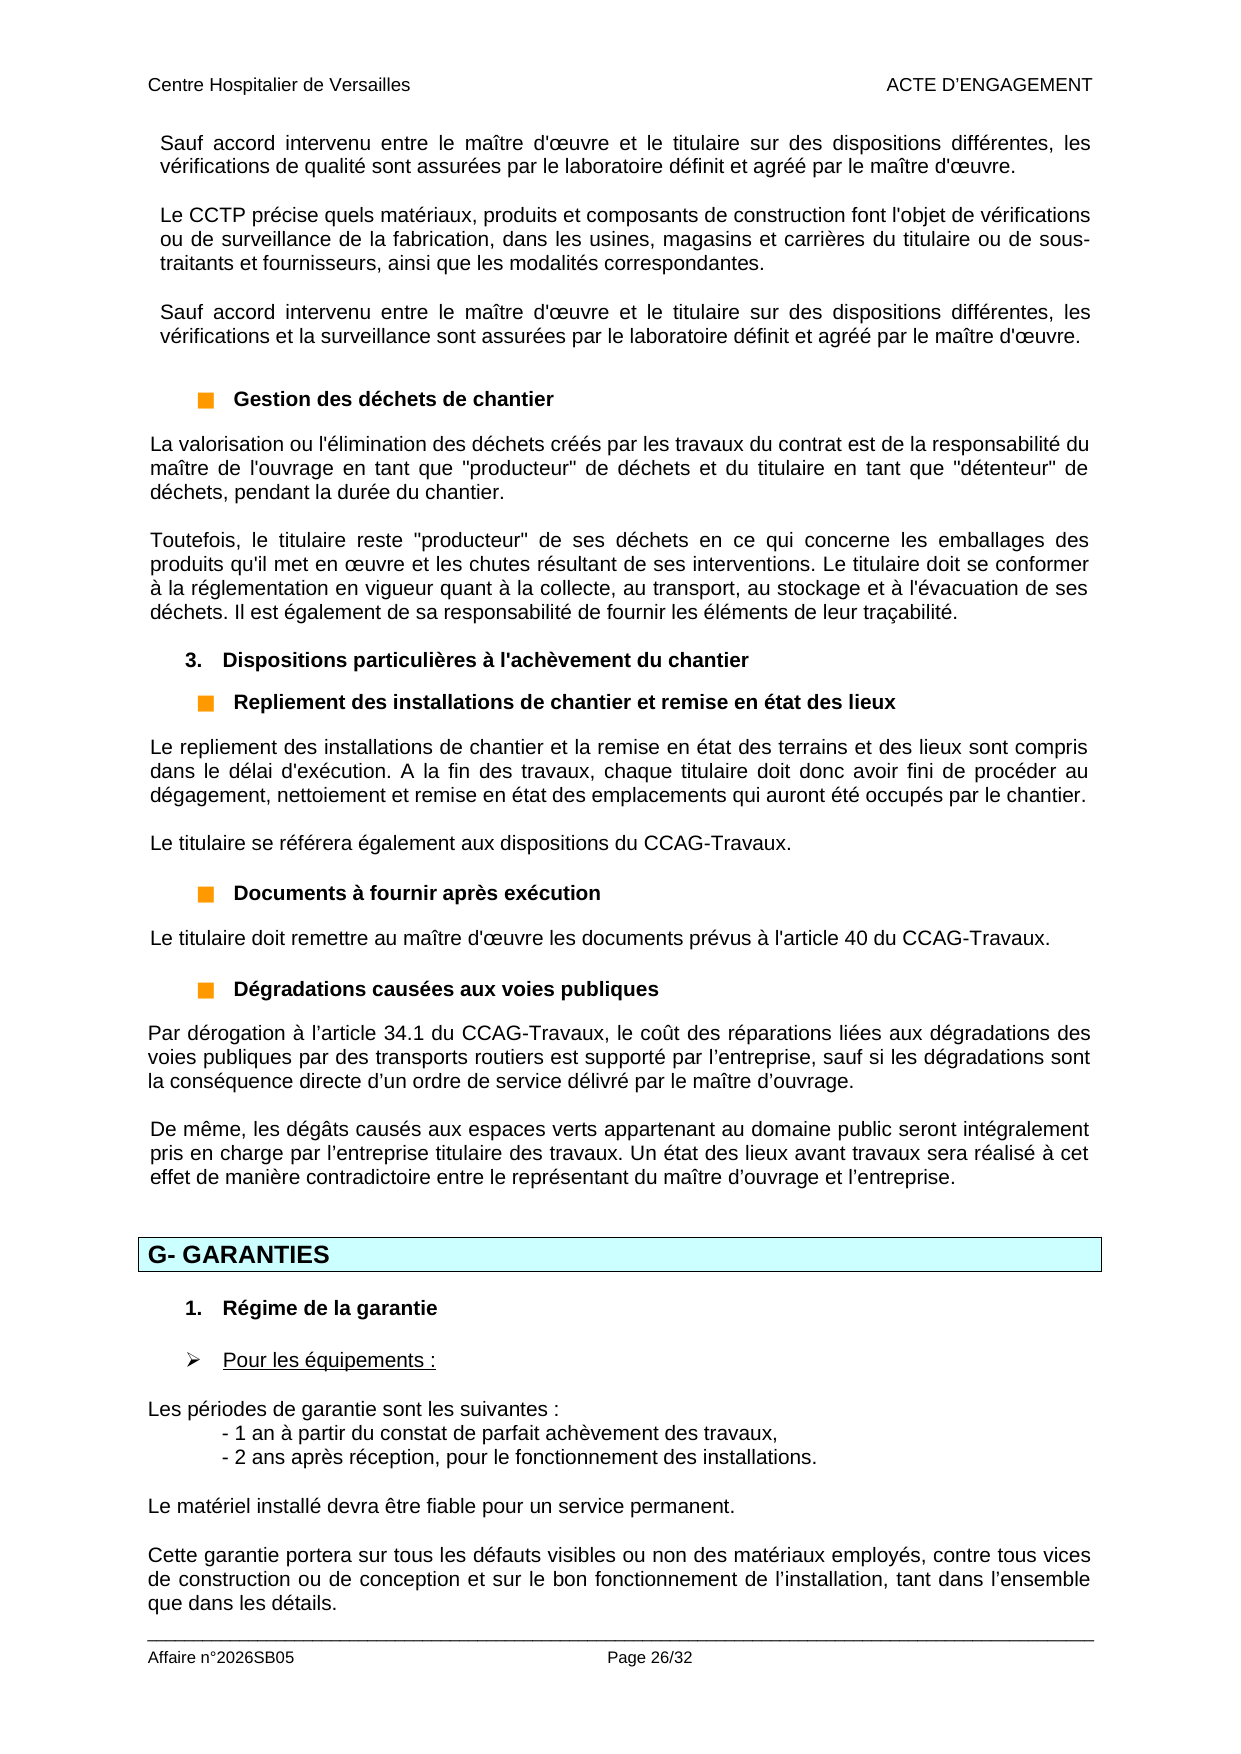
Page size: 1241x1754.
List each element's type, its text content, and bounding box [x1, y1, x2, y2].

list Gestion des déchets de chantier [196, 384, 1092, 413]
list Régime de la garantie [185, 1296, 1092, 1319]
list Documents à fournir après exécution [196, 878, 1092, 907]
text Le matériel installé devra être fiable pour un service permanent. [148, 1493, 1092, 1517]
text Le repliement des installations de chantier et la remise en état des terrains et des lieux sont compris dans le délai d'exécution. A la fin des travaux, chaque titulaire doit donc avoir fini de procéder au dégagement, nettoiement et remise en état des emplacements qui auront été occupés par le chantier. [150, 735, 1090, 807]
text Sauf accord intervenu entre le maître d'œuvre et le titulaire sur des dispositions différentes, les vérifications et la surveillance sont assurées par le laboratoire définit et agréé par le maître d'œuvre. [160, 300, 1092, 348]
text Sauf accord intervenu entre le maître d'œuvre et le titulaire sur des dispositions différentes, les vérifications de qualité sont assurées par le laboratoire définit et agréé par le maître d'œuvre. [160, 130, 1092, 178]
text Cette garantie portera sur tous les défauts visibles ou non des matériaux employés, contre tous vices de construction ou de conception et sur le bon fonctionnement de l’installation, tant dans l’ensemble que dans les détails. [148, 1542, 1092, 1614]
text Par dérogation à l’article 34.1 du CCAG-Travaux, le coût des réparations liées aux dégradations des voies publiques par des transports routiers est supporté par l’entreprise, sauf si les dégradations sont la conséquence directe d’un ordre de service délivré par le maître d’ouvrage. [148, 1021, 1092, 1093]
list Pour les équipements : [185, 1348, 1092, 1372]
text De même, les dégâts causés aux espaces verts appartenant au domaine public seront intégralement pris en charge par l’entreprise titulaire des travaux. Un état des lieux avant travaux sera réalisé à cet effet de manière contradictoire entre le représentant du maître d’ouvrage et l’entreprise. [150, 1117, 1090, 1189]
text - 1 an à partir du constat de parfait achèvement des travaux, [222, 1421, 1092, 1444]
text Le titulaire doit remettre au maître d'œuvre les documents prévus à l'article 40 du CCAG-Travaux. [150, 926, 1090, 950]
text - 2 ans après réception, pour le fonctionnement des installations. [222, 1444, 1092, 1468]
text Le CCTP précise quels matériaux, produits et composants de construction font l'objet de vérifications ou de surveillance de la fabrication, dans les usines, magasins et carrières du titulaire ou de sous-traitants et fournisseurs, ainsi que les modalités correspondantes. [160, 203, 1092, 275]
text Les périodes de garantie sont les suivantes : [148, 1397, 1092, 1421]
list Dégradations causées aux voies publiques [196, 974, 1092, 1002]
text Dispositions particulières à l'achèvement du chantier [185, 647, 1092, 671]
text G- GARANTIES [139, 1238, 1101, 1271]
text La valorisation ou l'élimination des déchets créés par les travaux du contrat est de la responsabilité du maître de l'ouvrage en tant que "producteur" de déchets et du titulaire en tant que "détenteur" de déchets, pendant la durée du chantier. [150, 432, 1090, 504]
list Repliement des installations de chantier et remise en état des lieux [196, 687, 1092, 716]
text Toutefois, le titulaire reste "producteur" de ses déchets en ce qui concerne les emballages des produits qu'il met en œuvre et les chutes résultant de ses interventions. Le titulaire doit se conformer à la réglementation en vigueur quant à la collecte, au transport, au stockage et à l'évacuation de ses déchets. Il est également de sa responsabilité de fournir les éléments de leur traçabilité. [150, 528, 1090, 623]
text Le titulaire se référera également aux dispositions du CCAG-Travaux. [150, 831, 1090, 854]
